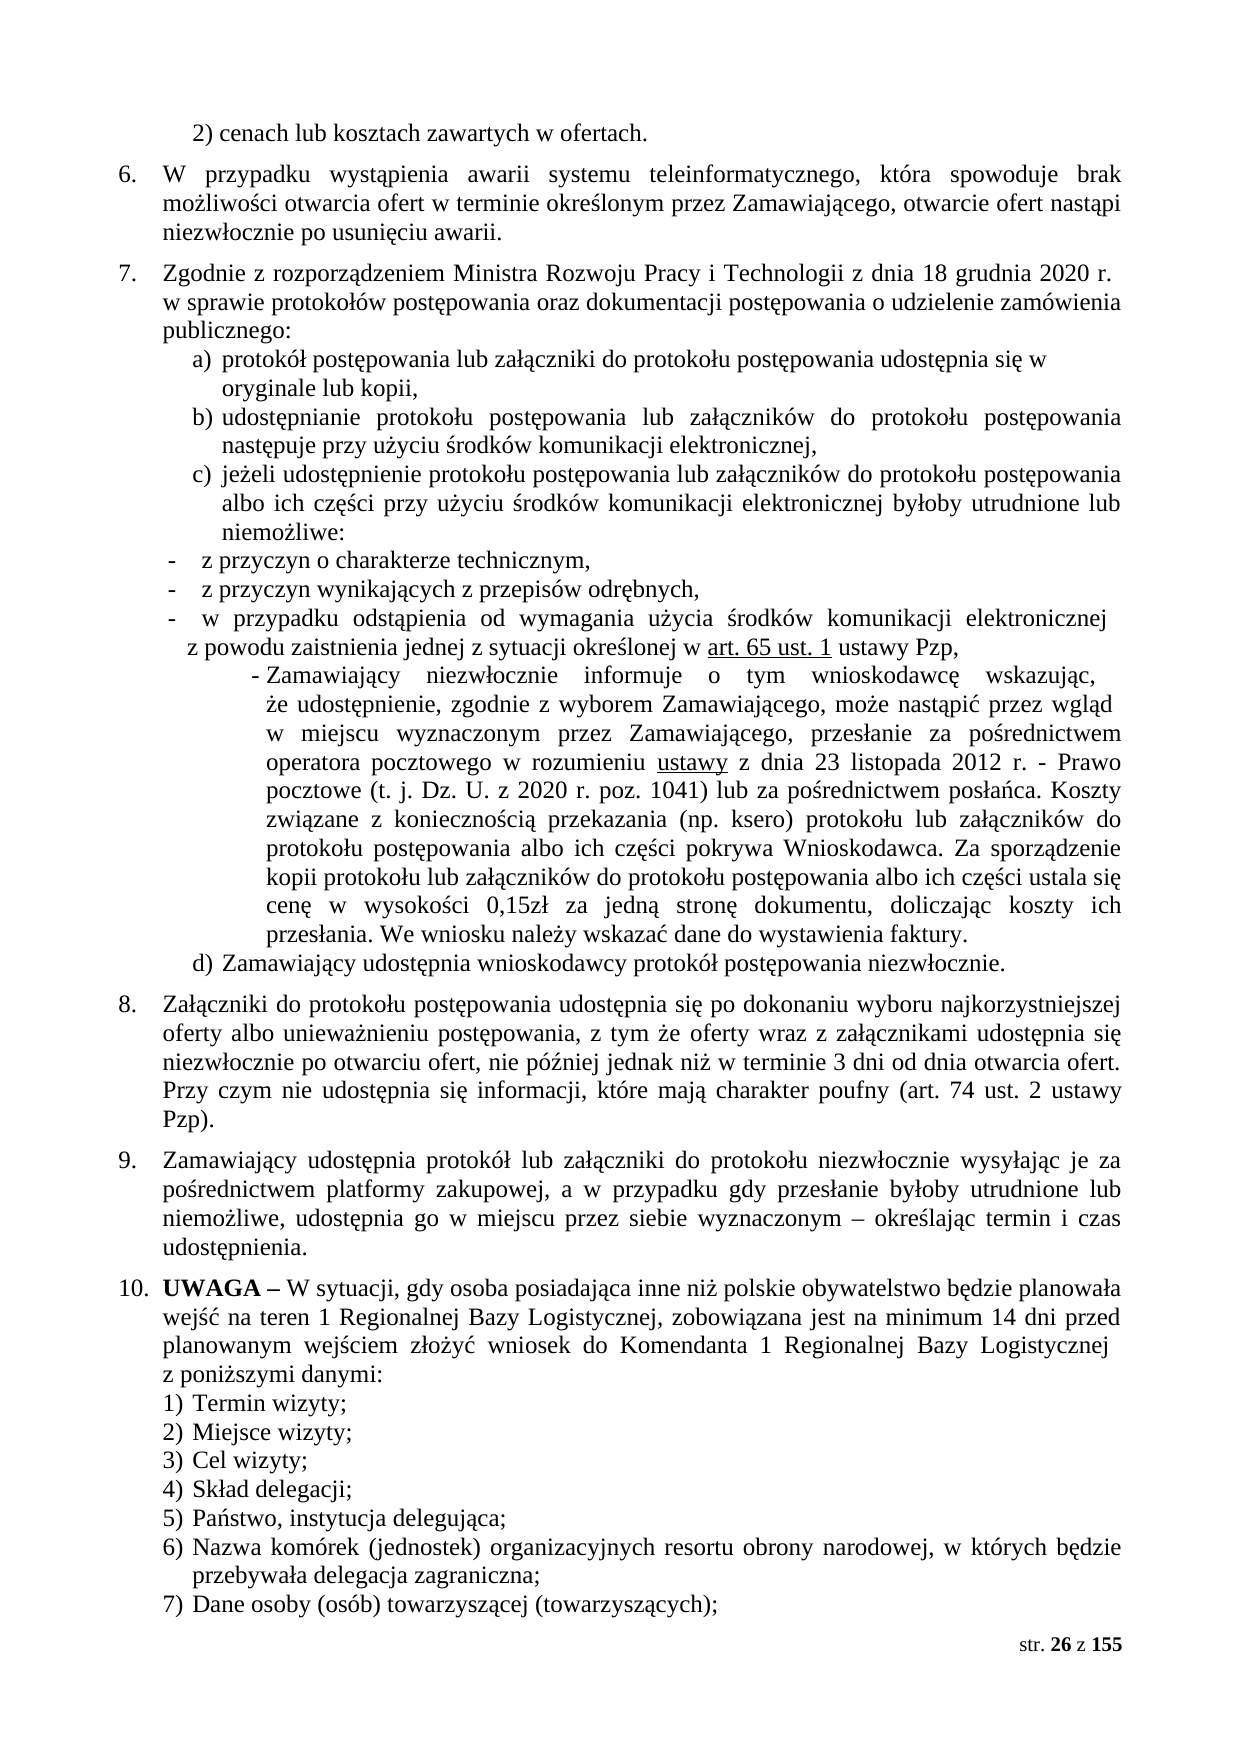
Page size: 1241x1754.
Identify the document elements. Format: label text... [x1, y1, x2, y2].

list Nazwa komórek (jednostek) organizacyjnych resortu obrony narodowej, w których będzie przebywała delegacja zagraniczna; [162, 1532, 1122, 1589]
list UWAGA – W sytuacji, gdy osoba posiadająca inne niż polskie obywatelstwo będzie planowała wejść na teren 1 Regionalnej Bazy Logistycznej, zobowiązana jest na minimum 14 dni przed planowanym wejściem złożyć wniosek do Komendanta 1 Regionalnej Bazy Logistycznej z poniższymi danymi: [118, 1273, 1122, 1388]
list Cel wizyty; [162, 1446, 1122, 1474]
list Zamawiający udostępnia protokół lub załączniki do protokołu niezwłocznie wysyłając je za pośrednictwem platformy zakupowej, a w przypadku gdy przesłanie byłoby utrudnione lub niemożliwe, udostępnia go w miejscu przez siebie wyznaczonym – określając termin i czas udostępnienia. [118, 1146, 1122, 1261]
list Miejsce wizyty; [162, 1417, 1122, 1446]
list Załączniki do protokołu postępowania udostępnia się po dokonaniu wyboru najkorzystniejszej oferty albo unieważnieniu postępowania, z tym że oferty wraz z załącznikami udostępnia się niezwłocznie po otwarciu ofert, nie później jednak niż w terminie 3 dni od dnia otwarcia ofert. Przy czym nie udostępnia się informacji, które mają charakter poufny (art. 74 ust. 2 ustawy Pzp). [118, 989, 1122, 1133]
text 2) cenach lub kosztach zawartych w ofertach. [192, 118, 1122, 147]
list z przyczyn o charakterze technicznym, [118, 546, 1122, 574]
list jeżeli udostępnienie protokołu postępowania lub załączników do protokołu postępowania albo ich części przy użyciu środków komunikacji elektronicznej byłoby utrudnione lub niemożliwe: [192, 459, 1122, 546]
list Dane osoby (osób) towarzyszącej (towarzyszących); [162, 1589, 1122, 1618]
list protokół postępowania lub załączniki do protokołu postępowania udostępnia się w oryginale lub kopii, [192, 344, 1122, 402]
list Zgodnie z rozporządzeniem Ministra Rozwoju Pracy i Technologii z dnia 18 grudnia 2020 r. w sprawie protokołów postępowania oraz dokumentacji postępowania o udzielenie zamówienia publicznego: [118, 258, 1122, 344]
list Państwo, instytucja delegująca; [162, 1503, 1122, 1532]
list udostępnianie protokołu postępowania lub załączników do protokołu postępowania następuje przy użyciu środków komunikacji elektronicznej, [192, 402, 1122, 459]
list w przypadku odstąpienia od wymagania użycia środków komunikacji elektronicznej z powodu zaistnienia jednej z sytuacji określonej w art. 65 ust. 1 ustawy Pzp, [118, 603, 1122, 661]
list Zamawiający niezwłocznie informuje o tym wnioskodawcę wskazując, że udostępnienie, zgodnie z wyborem Zamawiającego, może nastąpić przez wgląd w miejscu wyznaczonym przez Zamawiającego, przesłanie za pośrednictwem operatora pocztowego w rozumieniu ustawy z dnia 23 listopada 2012 r. - Prawo pocztowe (t. j. Dz. U. z 2020 r. poz. 1041) lub za pośrednictwem posłańca. Koszty związane z koniecznością przekazania (np. ksero) protokołu lub załączników do protokołu postępowania albo ich części pokrywa Wnioskodawca. Za sporządzenie kopii protokołu lub załączników do protokołu postępowania albo ich części ustala się cenę w wysokości 0,15zł za jedną stronę dokumentu, doliczając koszty ich przesłania. We wniosku należy wskazać dane do wystawienia faktury. [251, 661, 1122, 948]
list Skład delegacji; [162, 1474, 1122, 1503]
list W przypadku wystąpienia awarii systemu teleinformatycznego, która spowoduje brak możliwości otwarcia ofert w terminie określonym przez Zamawiającego, otwarcie ofert nastąpi niezwłocznie po usunięciu awarii. [118, 159, 1122, 246]
list z przyczyn wynikających z przepisów odrębnych, [118, 574, 1122, 603]
list Zamawiający udostępnia wnioskodawcy protokół postępowania niezwłocznie. [192, 948, 1122, 977]
list Termin wizyty; [162, 1388, 1122, 1417]
